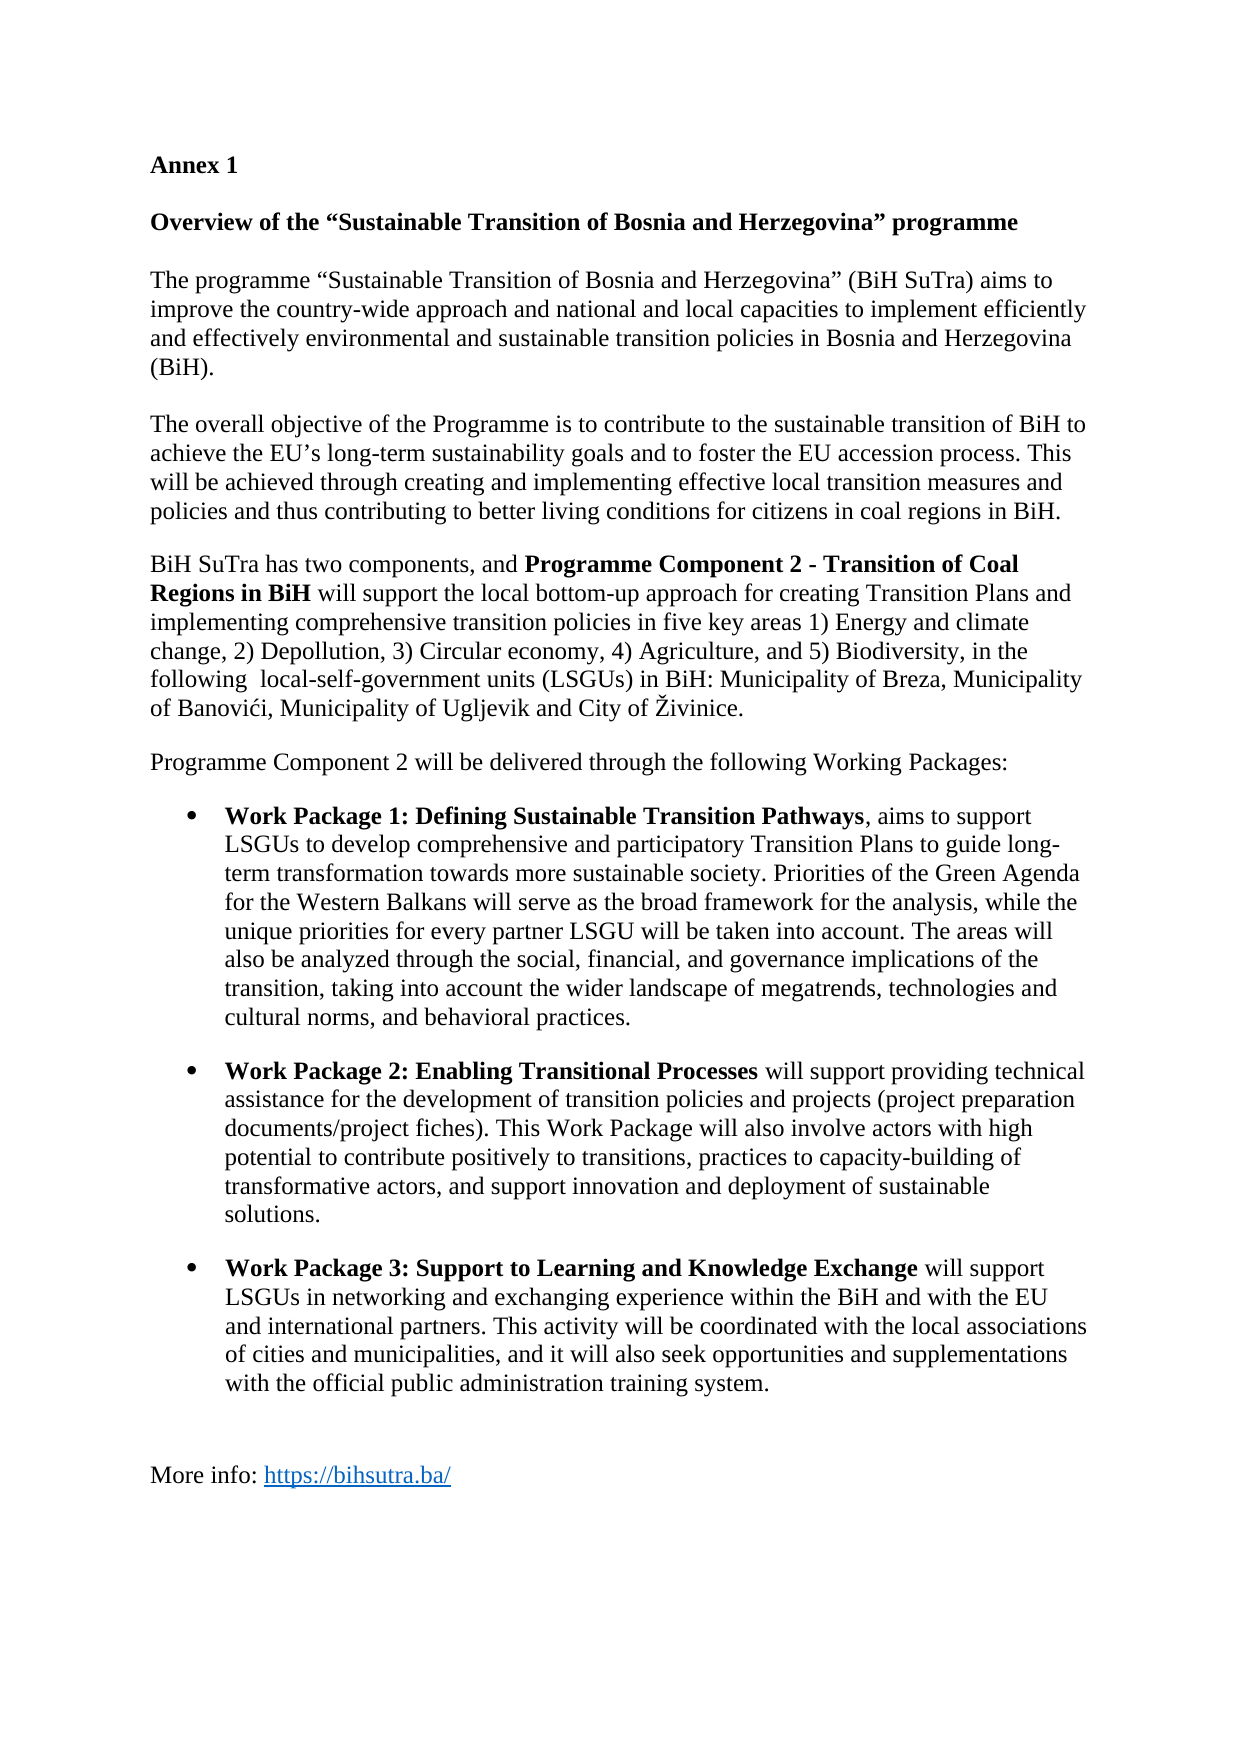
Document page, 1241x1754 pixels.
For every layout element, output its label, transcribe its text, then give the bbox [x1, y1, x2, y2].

list Work Package 3: Support to Learning and Knowledge Exchange will support LSGUs in networking and exchanging experience within the BiH and with the EU and international partners. This activity will be coordinated with the local associations of cities and municipalities, and it will also seek opportunities and supplementations with the official public administration training system. [187, 1253, 1090, 1397]
text Programme Component 2 will be delivered through the following Working Packages: [150, 747, 1090, 776]
list Work Package 2: Enabling Transitional Processes will support providing technical assistance for the development of transition policies and projects (project preparation documents/project fiches). This Work Package will also involve actors with high potential to contribute positively to transitions, practices to capacity-building of transformative actors, and support innovation and deployment of sustainable solutions. [187, 1056, 1090, 1228]
text The overall objective of the Programme is to contribute to the sustainable transition of BiH to achieve the EU’s long-term sustainability goals and to foster the EU accession process. This will be achieved through creating and implementing effective local transition measures and policies and thus contributing to better living conditions for citizens in coal regions in BiH. [150, 409, 1090, 524]
list Work Package 1: Defining Sustainable Transition Pathways, aims to support LSGUs to develop comprehensive and participatory Transition Plans to guide long-term transformation towards more sustainable society. Priorities of the Green Agenda for the Western Balkans will serve as the broad framework for the analysis, while the unique priorities for every partner LSGU will be taken into account. The areas will also be analyzed through the social, financial, and governance implications of the transition, taking into account the wider landscape of megatrends, technologies and cultural norms, and behavioral practices. [187, 801, 1090, 1031]
text Overview of the “Sustainable Transition of Bosnia and Herzegovina” programme [150, 207, 1090, 236]
text BiH SuTra has two components, and Programme Component 2 - Transition of Coal Regions in BiH will support the local bottom-up approach for creating Transition Plans and implementing comprehensive transition policies in five key areas 1) Energy and climate change, 2) Depollution, 3) Circular economy, 4) Agriculture, and 5) Biodiversity, in the following local-self-government units (LSGUs) in BiH: Municipality of Breza, Municipality of Banovići, Municipality of Ugljevik and City of Živinice. [150, 549, 1090, 722]
text More info: https://bihsutra.ba/ [150, 1460, 1090, 1489]
text Annex 1 [150, 150, 1090, 179]
text The programme “Sustainable Transition of Bosnia and Herzegovina” (BiH SuTra) aims to improve the country-wide approach and national and local capacities to implement efficiently and effectively environmental and sustainable transition policies in Bosnia and Herzegovina (BiH). [150, 265, 1090, 380]
